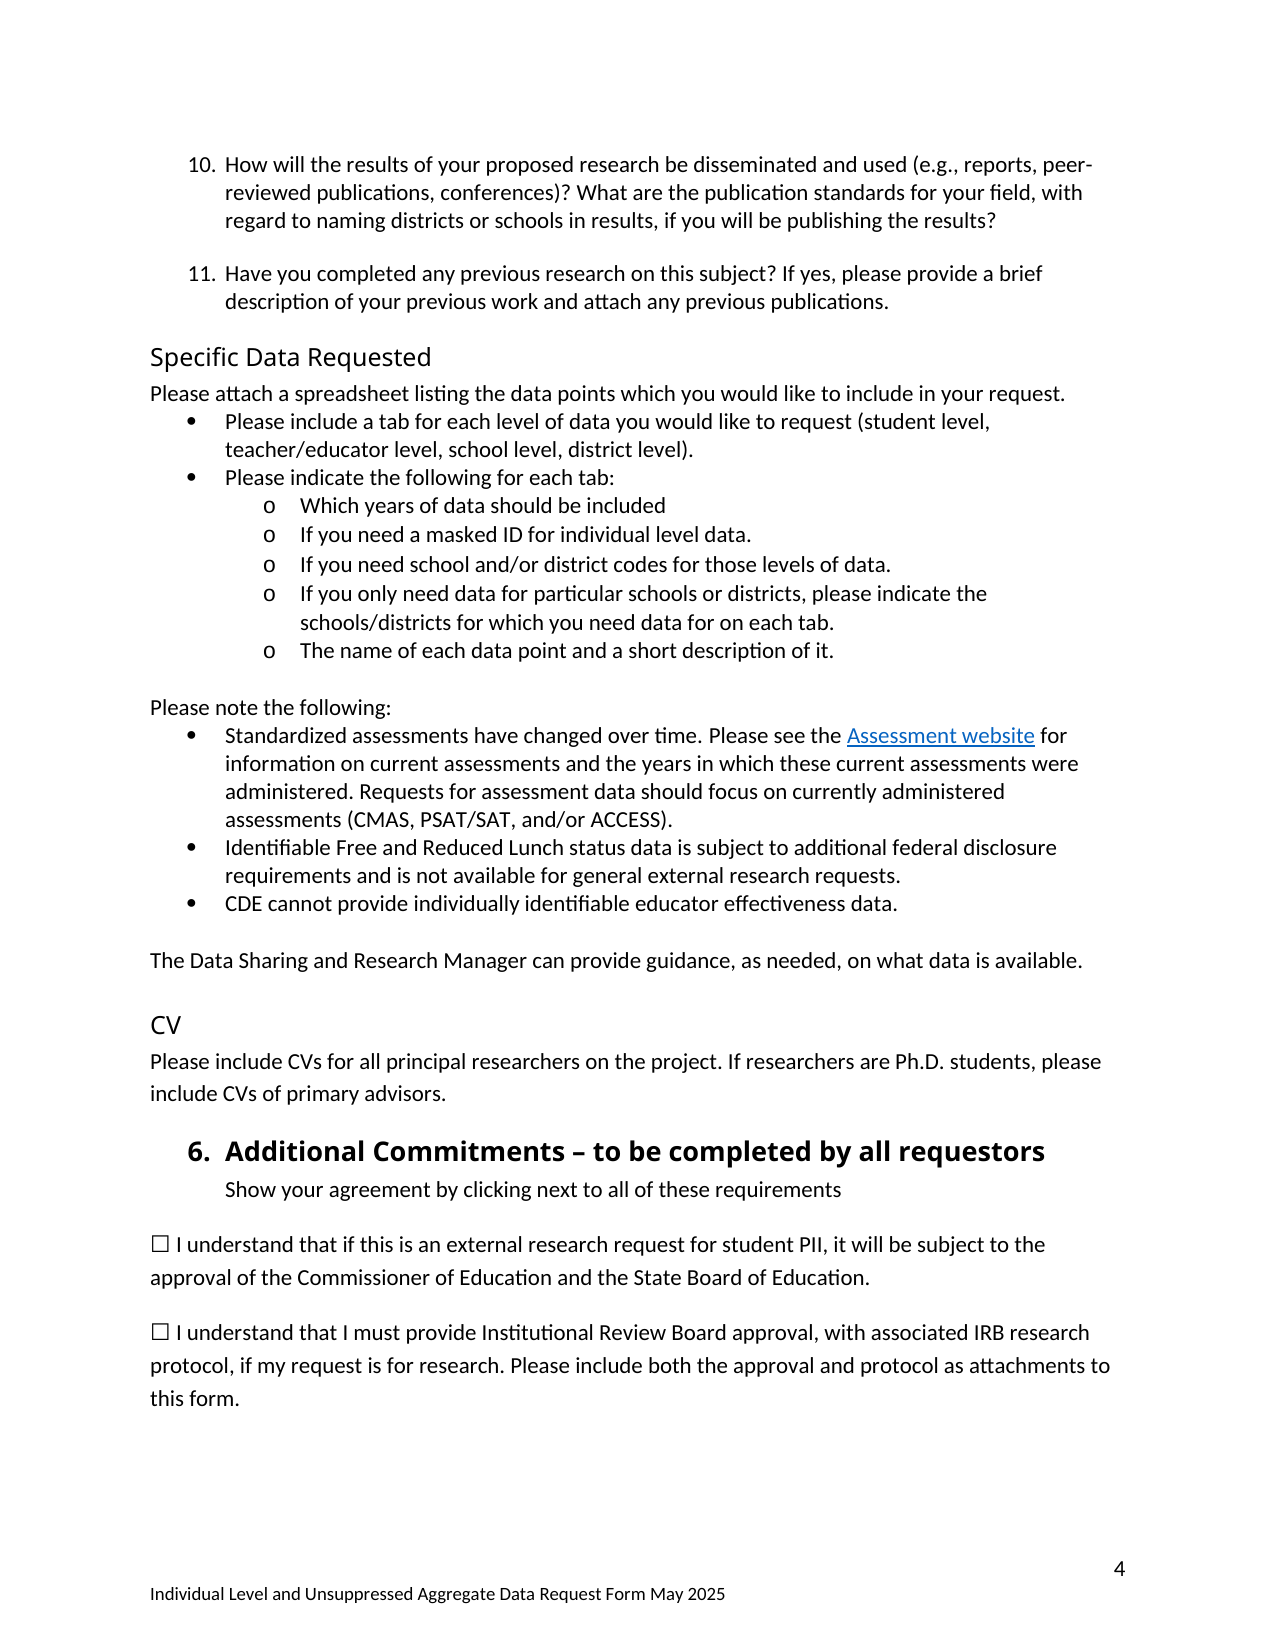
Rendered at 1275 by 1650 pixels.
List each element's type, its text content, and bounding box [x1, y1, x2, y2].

list If you need school and/or district codes for those levels of data. [262, 550, 1125, 579]
text Please include CVs for all principal researchers on the project. If researchers are Ph.D. students, please include CVs of primary advisors. [150, 1047, 1125, 1107]
list The name of each data point and a short description of it. [262, 636, 1125, 665]
list Which years of data should be included [262, 491, 1125, 521]
text I understand that if this is an external research request for student PII, it will be subject to the approval of the Commissioner of Education and the State Board of Education. [150, 1228, 1125, 1291]
list How will the results of your proposed research be disseminated and used (e.g., reports, peer-reviewed publications, conferences)? What are the publication standards for your field, with regard to naming districts or schools in results, if you will be publishing the results? [187, 150, 1125, 234]
list Have you completed any previous research on this subject? If yes, please provide a brief description of your previous work and attach any previous publications. [187, 259, 1125, 315]
text Please note the following: [150, 693, 1125, 721]
text I understand that I must provide Institutional Review Board approval, with associated IRB research protocol, if my request is for research. Please include both the approval and protocol as attachments to this form. [150, 1316, 1125, 1412]
subtitle Specific Data Requested [150, 340, 1125, 374]
subtitle CV [150, 1008, 1125, 1042]
list If you need a masked ID for individual level data. [262, 521, 1125, 550]
list Identifiable Free and Reduced Lunch status data is subject to additional federal disclosure requirements and is not available for general external research requests. [187, 833, 1125, 889]
text Show your agreement by clicking next to all of these requirements [225, 1175, 1125, 1203]
list If you only need data for particular schools or districts, please indicate the schools/districts for which you need data for on each tab. [262, 579, 1125, 636]
list Please indicate the following for each tab: [187, 463, 1125, 491]
subtitle Additional Commitments – to be completed by all requestors [187, 1132, 1125, 1169]
list Please include a tab for each level of data you would like to request (student level, teacher/educator level, school level, district level). [187, 407, 1125, 463]
list Standardized assessments have changed over time. Please see the Assessment website for information on current assessments and the years in which these current assessments were administered. Requests for assessment data should focus on currently administered assessments (CMAS, PSAT/SAT, and/or ACCESS). [187, 721, 1125, 833]
text The Data Sharing and Research Manager can provide guidance, as needed, on what data is available. [150, 947, 1125, 974]
text Please attach a spreadsheet listing the data points which you would like to include in your request. [150, 379, 1125, 407]
list CDE cannot provide individually identifiable educator effectiveness data. [187, 889, 1125, 917]
